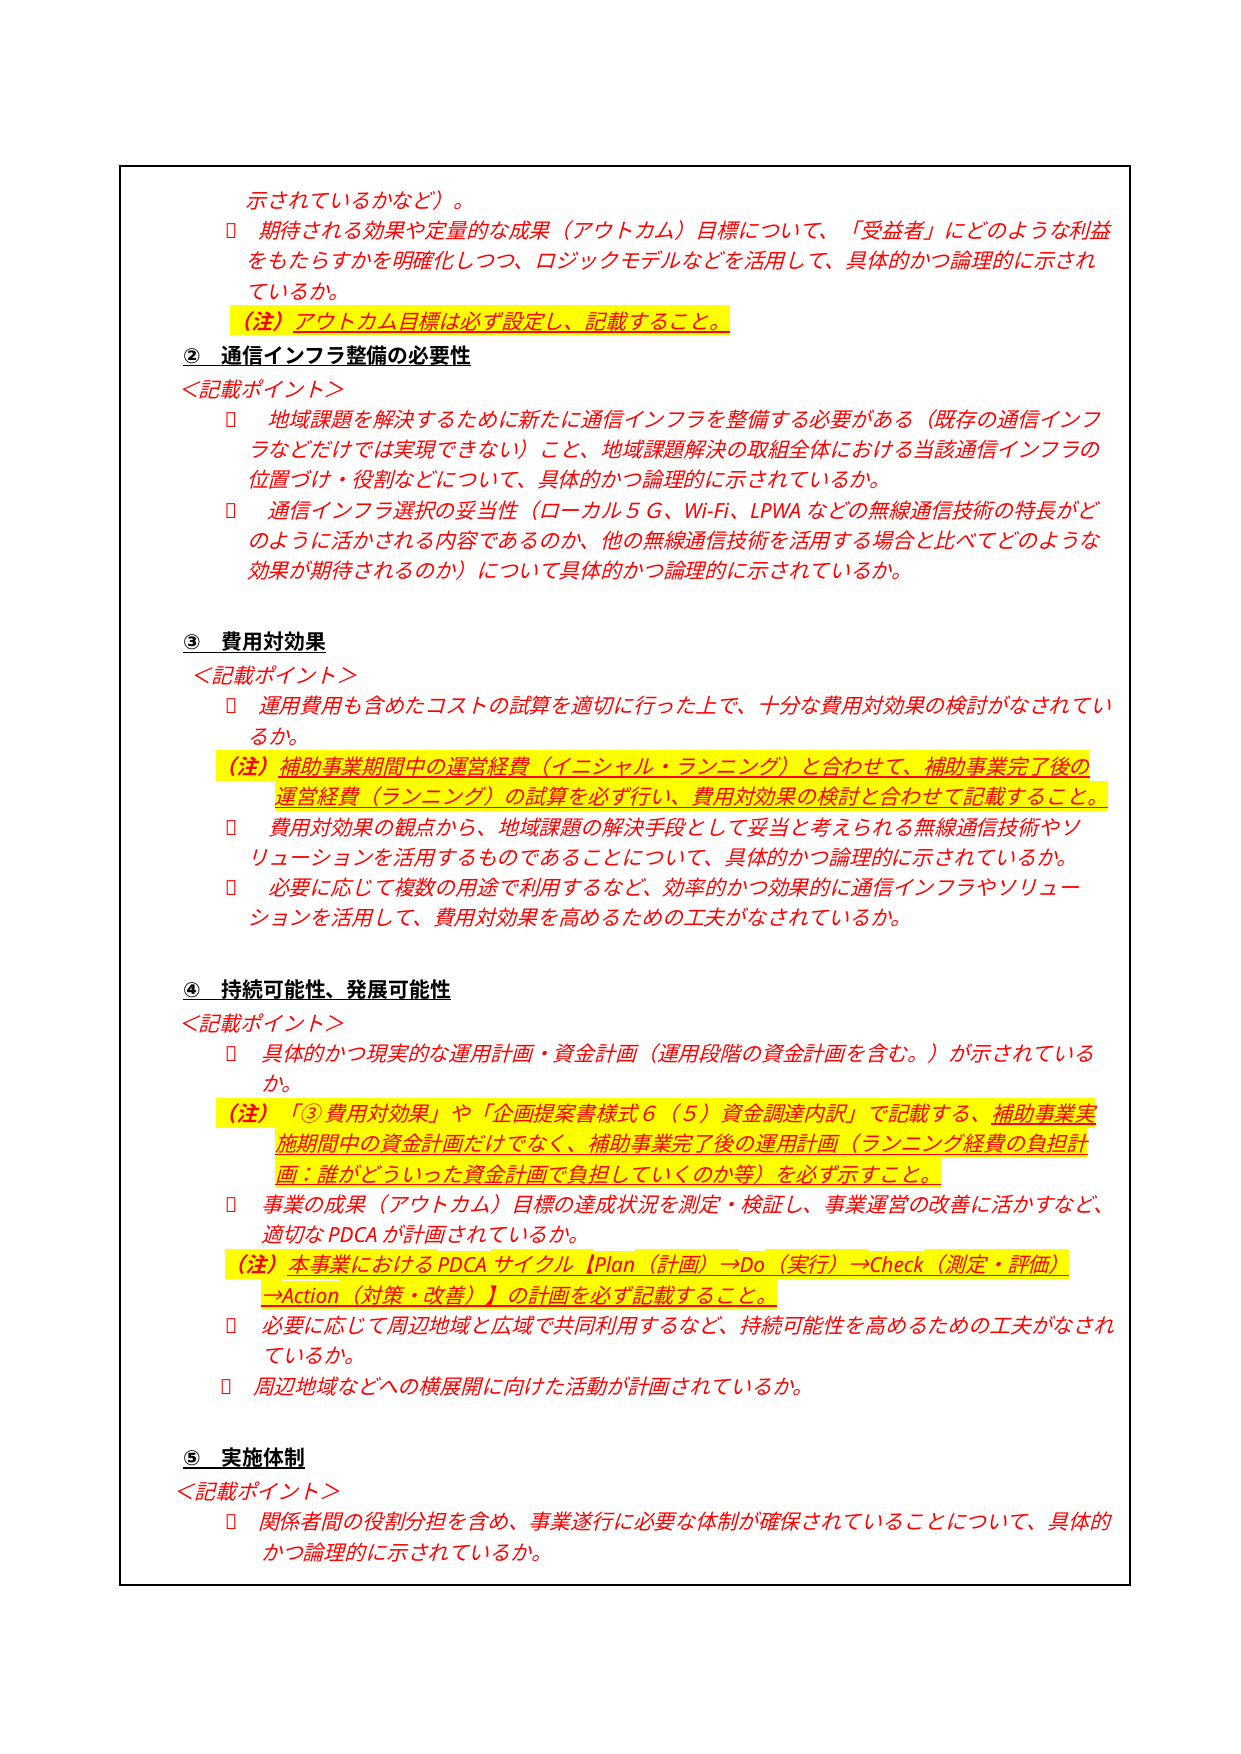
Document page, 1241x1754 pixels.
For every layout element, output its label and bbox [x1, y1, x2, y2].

table_header [121, 167, 1129, 1584]
